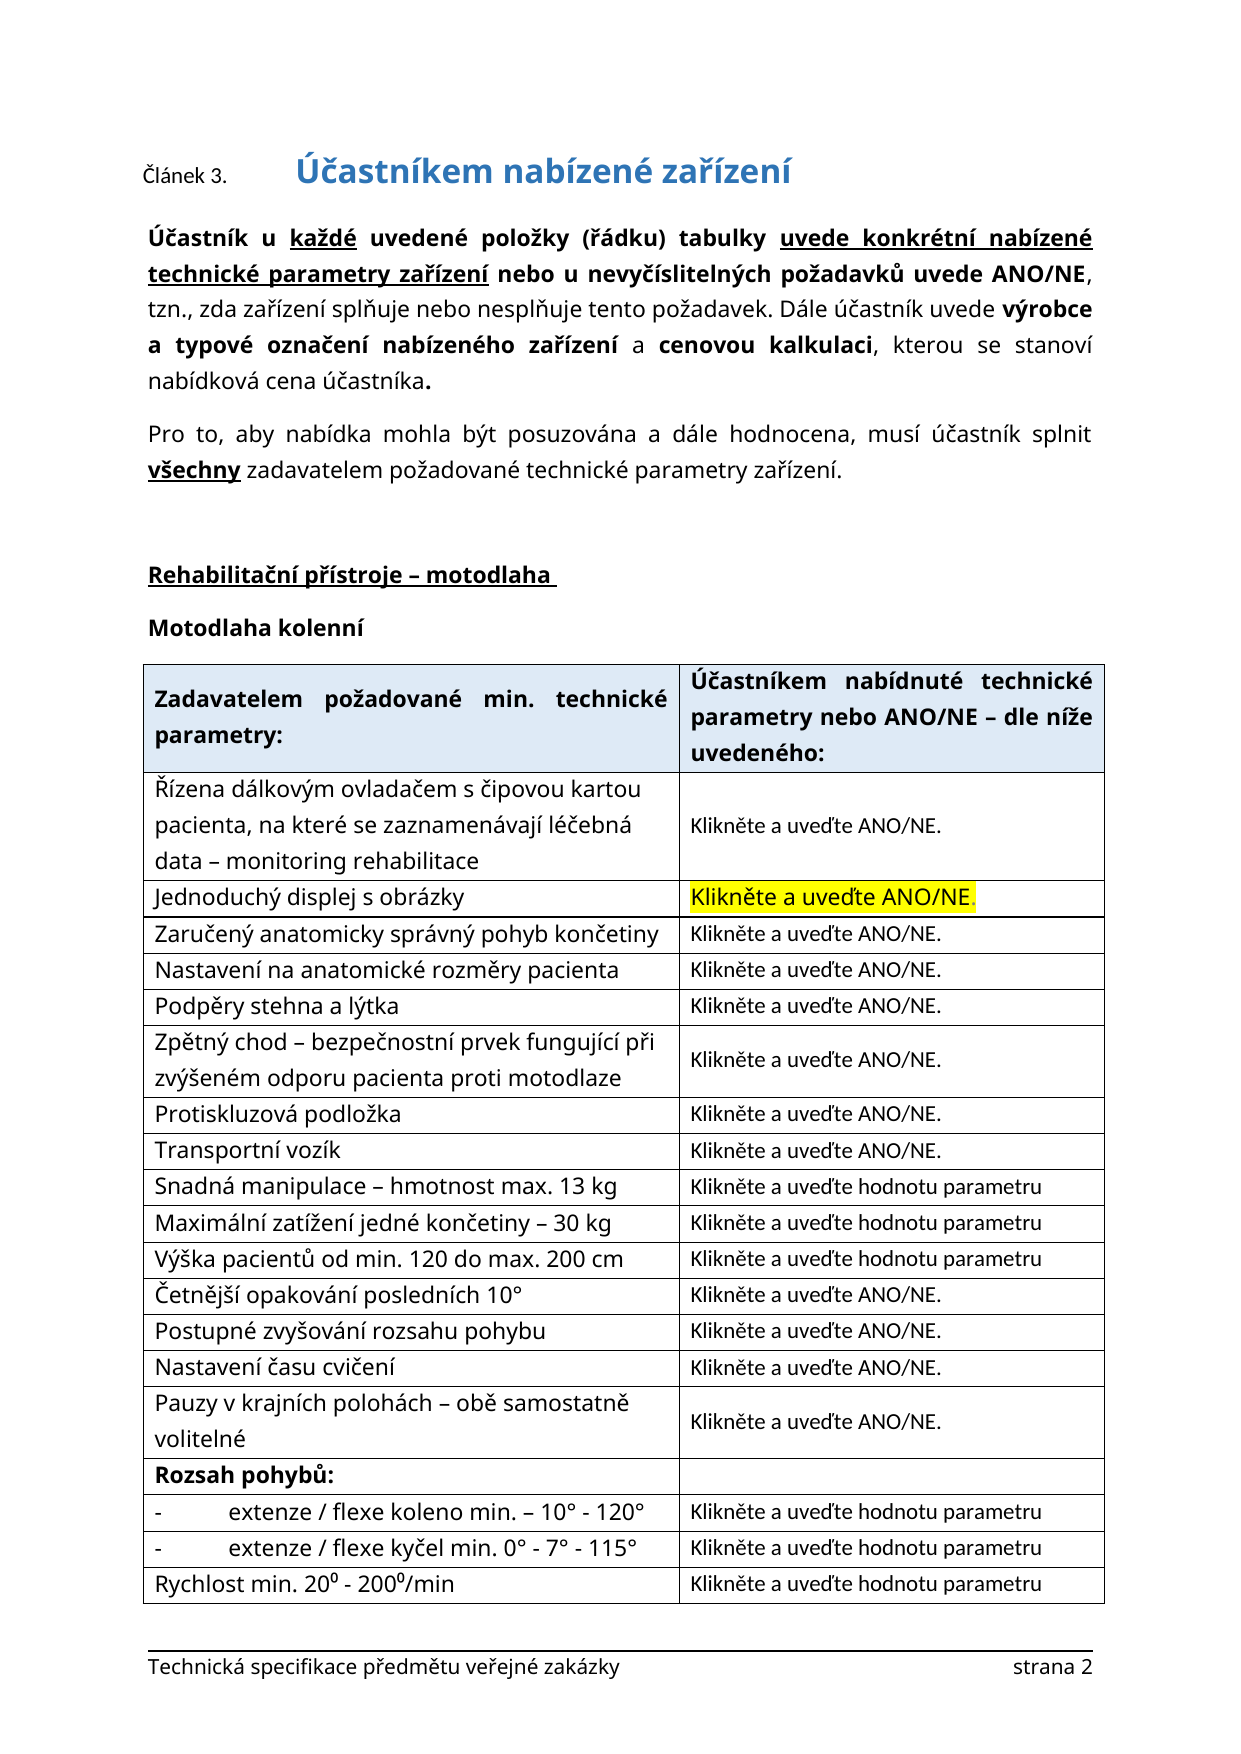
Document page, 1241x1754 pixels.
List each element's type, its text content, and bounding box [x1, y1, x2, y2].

table_cell Četnější opakování posledních 10° [144, 1279, 679, 1314]
table_cell Jednoduchý displej s obrázky [144, 881, 679, 916]
table_cell [680, 1387, 1104, 1458]
text Pro to, aby nabídka mohla být posuzována a dále hodnocena, musí účastník splnit všechny zadavatelem požadované technické parametry zařízení. [148, 418, 1093, 485]
table_cell Výška pacientů od min. 120 do max. 200 cm [144, 1243, 679, 1278]
table_cell Řízena dálkovým ovladačem s čipovou kartou pacienta, na které se zaznamenávají léčebná data – monitoring rehabilitace [144, 773, 679, 880]
table_cell Zaručený anatomicky správný pohyb končetiny [144, 918, 679, 953]
table_cell [680, 1532, 1104, 1567]
table_cell [680, 1170, 1104, 1205]
table_cell [680, 1459, 1104, 1494]
table_cell Nastavení času cvičení [144, 1351, 679, 1386]
table_cell Rychlost min. 20⁰ - 200⁰/min [144, 1568, 679, 1603]
table_cell Transportní vozík [144, 1134, 679, 1169]
text Účastník u každé uvedené položky (řádku) tabulky uvede konkrétní nabízené technické parametry zařízení nebo u nevyčíslitelných požadavků uvede ANO/NE, tzn., zda zařízení splňuje nebo nesplňuje tento požadavek. Dále účastník uvede výrobce a typové označení nabízeného zařízení a cenovou kalkulaci, kterou se stanoví nabídková cena účastníka. [148, 222, 1093, 397]
text Rehabilitační přístroje – motodlaha [148, 559, 1093, 590]
table_cell [680, 1243, 1104, 1278]
subtitle Účastníkem nabízené zařízení [185, 148, 1093, 193]
table_cell Nastavení na anatomické rozměry pacienta [144, 954, 679, 989]
table_header Zadavatelem požadované min. technické parametry: [144, 665, 679, 772]
table_cell - extenze / flexe kyčel min. 0° - 7° - 115° [144, 1532, 679, 1567]
table_cell [680, 1206, 1104, 1242]
table_cell [680, 1315, 1104, 1350]
table_cell [680, 1351, 1104, 1386]
table_cell Snadná manipulace – hmotnost max. 13 kg [144, 1170, 679, 1205]
table_cell [680, 1134, 1104, 1169]
table_cell [680, 1568, 1104, 1603]
table_cell Protiskluzová podložka [144, 1098, 679, 1133]
table_header Účastníkem nabídnuté technické parametry nebo ANO/NE – dle níže uvedeného: [680, 665, 1104, 772]
table_cell Zpětný chod – bezpečnostní prvek fungující při zvýšeném odporu pacienta proti motodlaze [144, 1026, 679, 1097]
table_cell Maximální zatížení jedné končetiny – 30 kg [144, 1206, 679, 1242]
text Motodlaha kolenní [148, 612, 1093, 643]
table_cell Pauzy v krajních polohách – obě samostatně volitelné [144, 1387, 679, 1458]
table_cell Podpěry stehna a lýtka [144, 990, 679, 1025]
table_cell Postupné zvyšování rozsahu pohybu [144, 1315, 679, 1350]
table_cell Rozsah pohybů: [144, 1459, 679, 1494]
table_cell [680, 1279, 1104, 1314]
table_cell - extenze / flexe koleno min. – 10° - 120° [144, 1495, 679, 1531]
table_cell [680, 1495, 1104, 1531]
